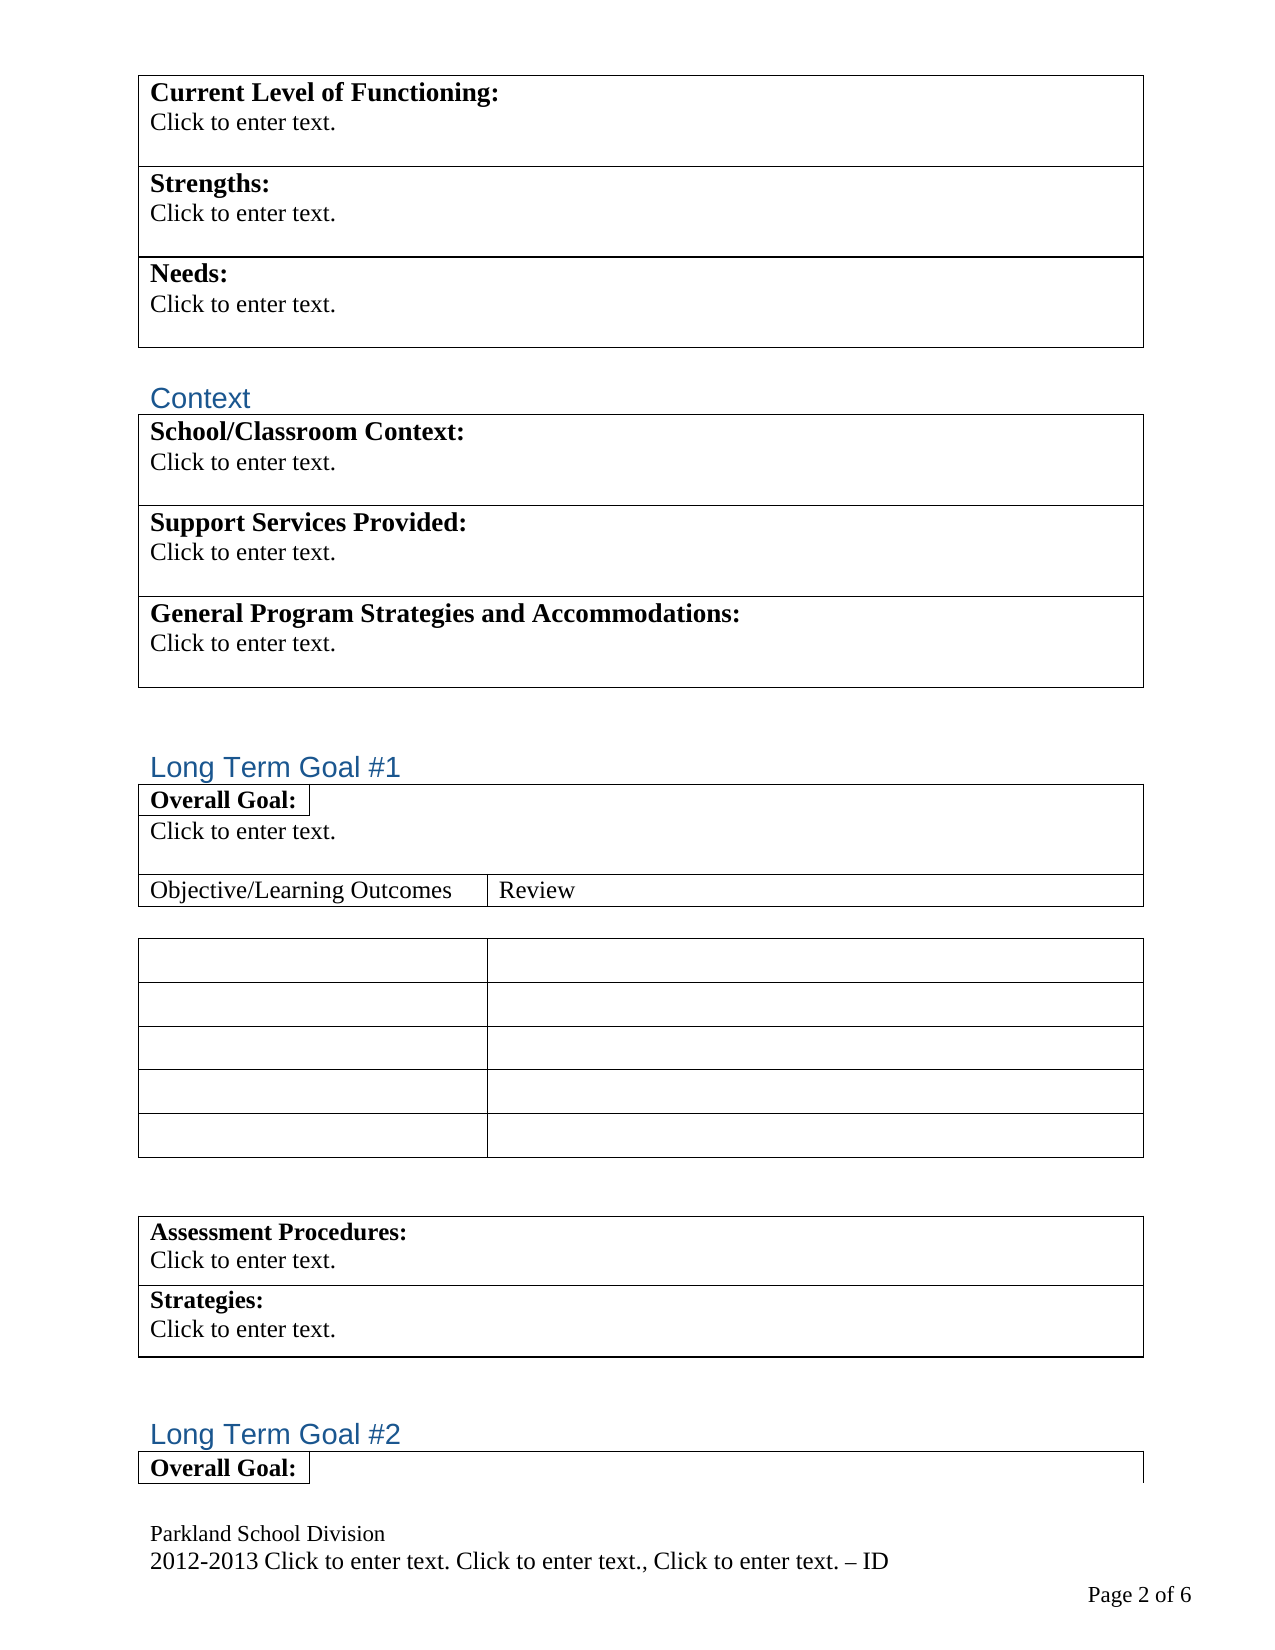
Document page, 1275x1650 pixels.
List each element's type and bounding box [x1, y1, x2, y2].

table_cell [488, 983, 1143, 1026]
table_cell [488, 1027, 1143, 1069]
table_header [139, 939, 487, 982]
table_cell [139, 1070, 487, 1113]
table_cell [139, 1027, 487, 1069]
table_cell [488, 1114, 1143, 1157]
table_header [488, 939, 1143, 982]
table_cell [139, 983, 487, 1026]
table_cell [139, 1114, 487, 1157]
table_cell [488, 1070, 1143, 1113]
